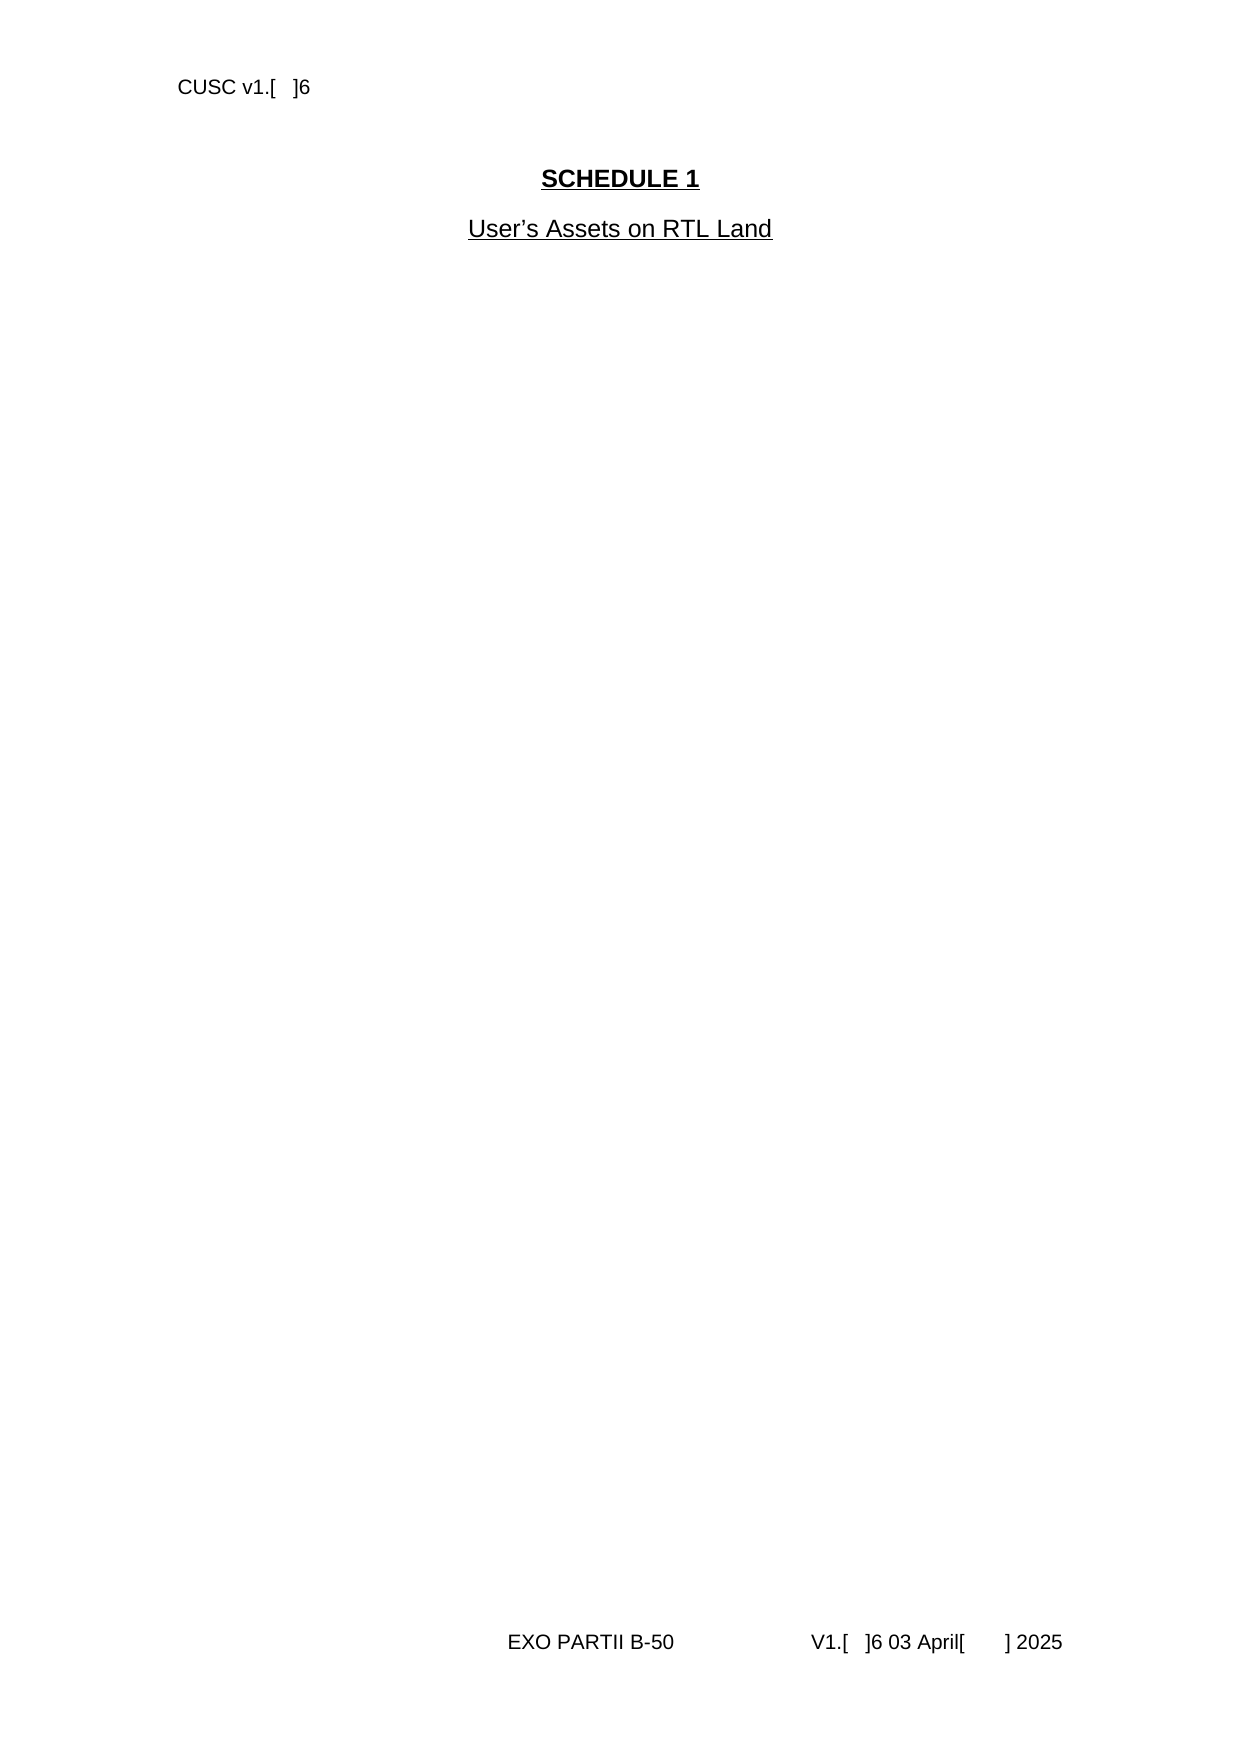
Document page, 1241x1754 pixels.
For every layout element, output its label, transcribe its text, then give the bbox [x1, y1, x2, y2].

text SCHEDULE 1 [177, 148, 1063, 198]
text User’s Assets on RTL Land [177, 198, 1063, 248]
